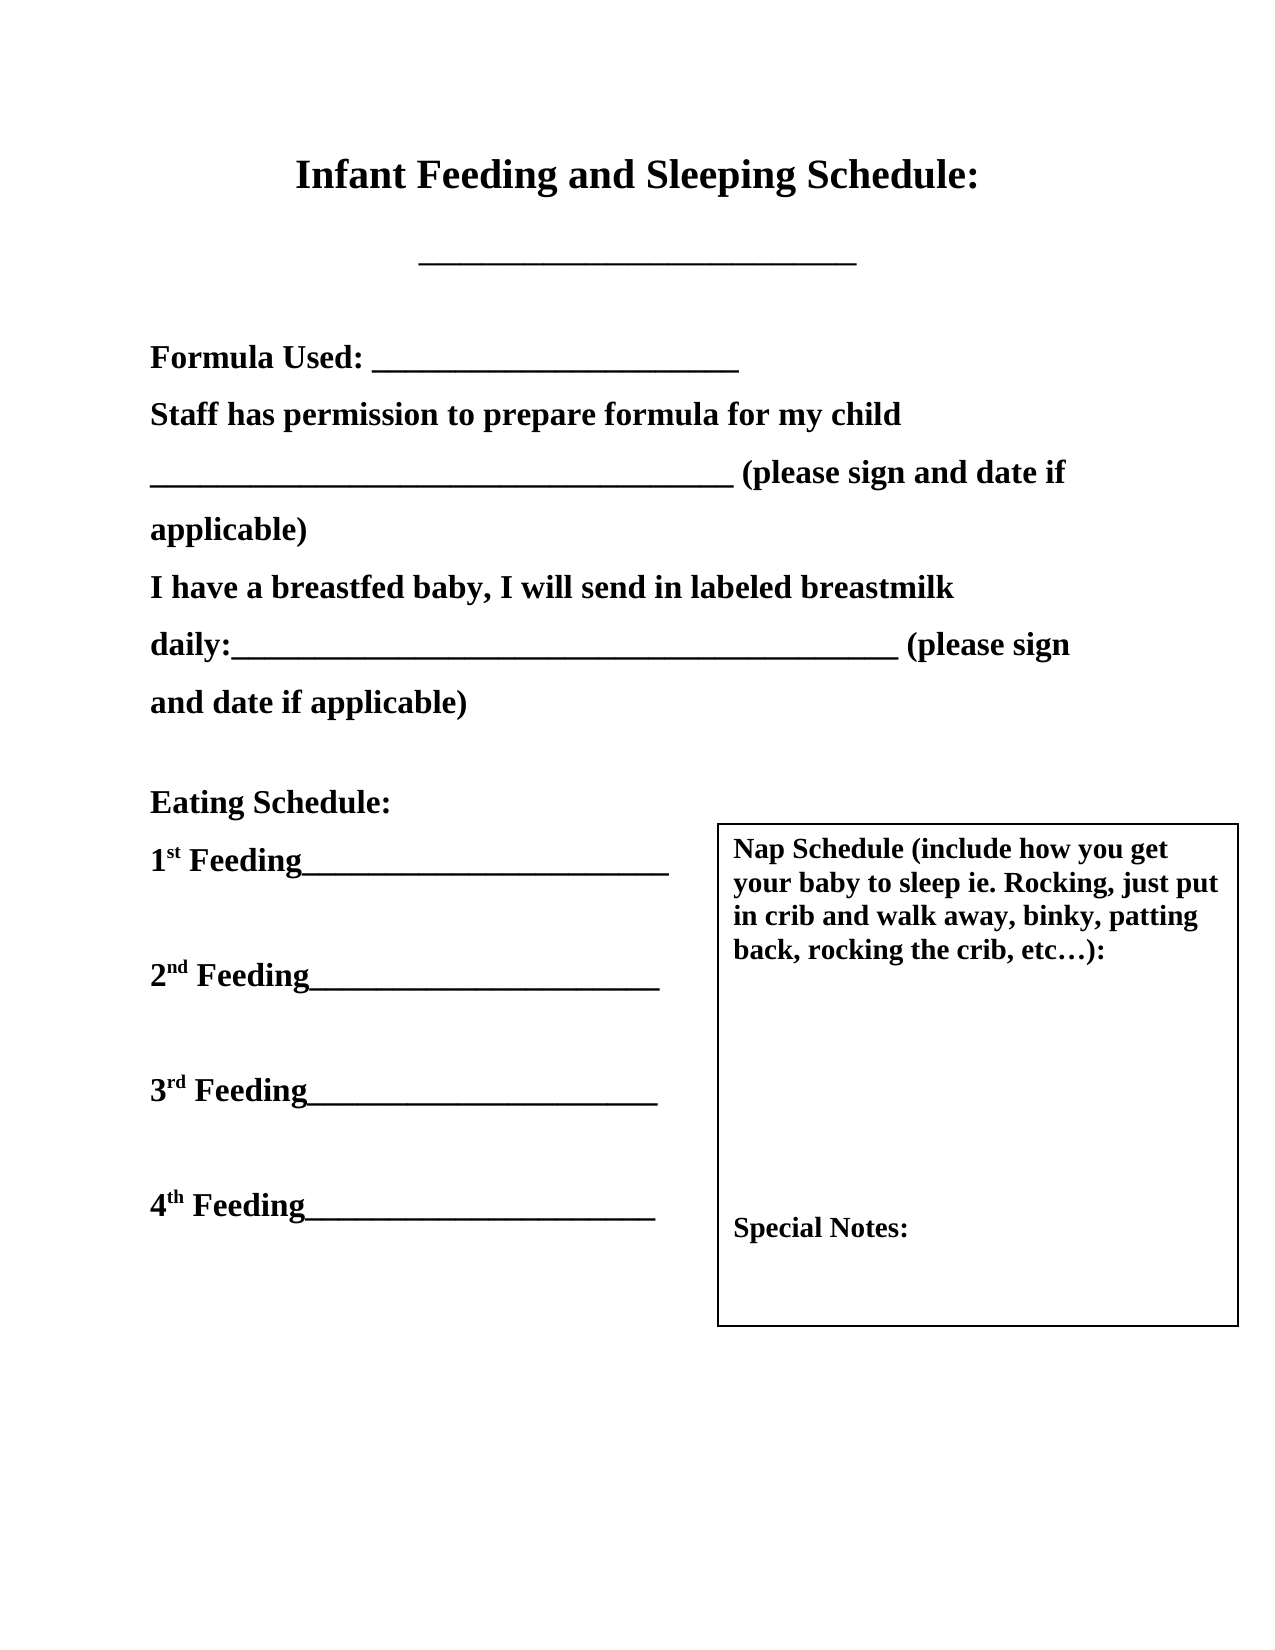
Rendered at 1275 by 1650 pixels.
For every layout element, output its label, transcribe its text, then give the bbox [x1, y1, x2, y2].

text 2nd Feeding_____________________ [150, 955, 717, 993]
text I have a breastfed baby, I will send in labeled breastmilk daily:________________________________________ (please sign and date if applicable) [150, 567, 1125, 720]
text Infant Feeding and Sleeping Schedule: _____________________ [150, 150, 1125, 270]
text 4th Feeding_____________________ [150, 1185, 717, 1223]
text 1st Feeding______________________ [150, 840, 717, 878]
text Formula Used: ______________________ [150, 337, 1125, 375]
text Eating Schedule: [150, 782, 1125, 821]
text 3rd Feeding_____________________ [150, 1070, 717, 1108]
text Staff has permission to prepare formula for my child ___________________________________ (please sign and date if applicable) [150, 394, 1125, 548]
